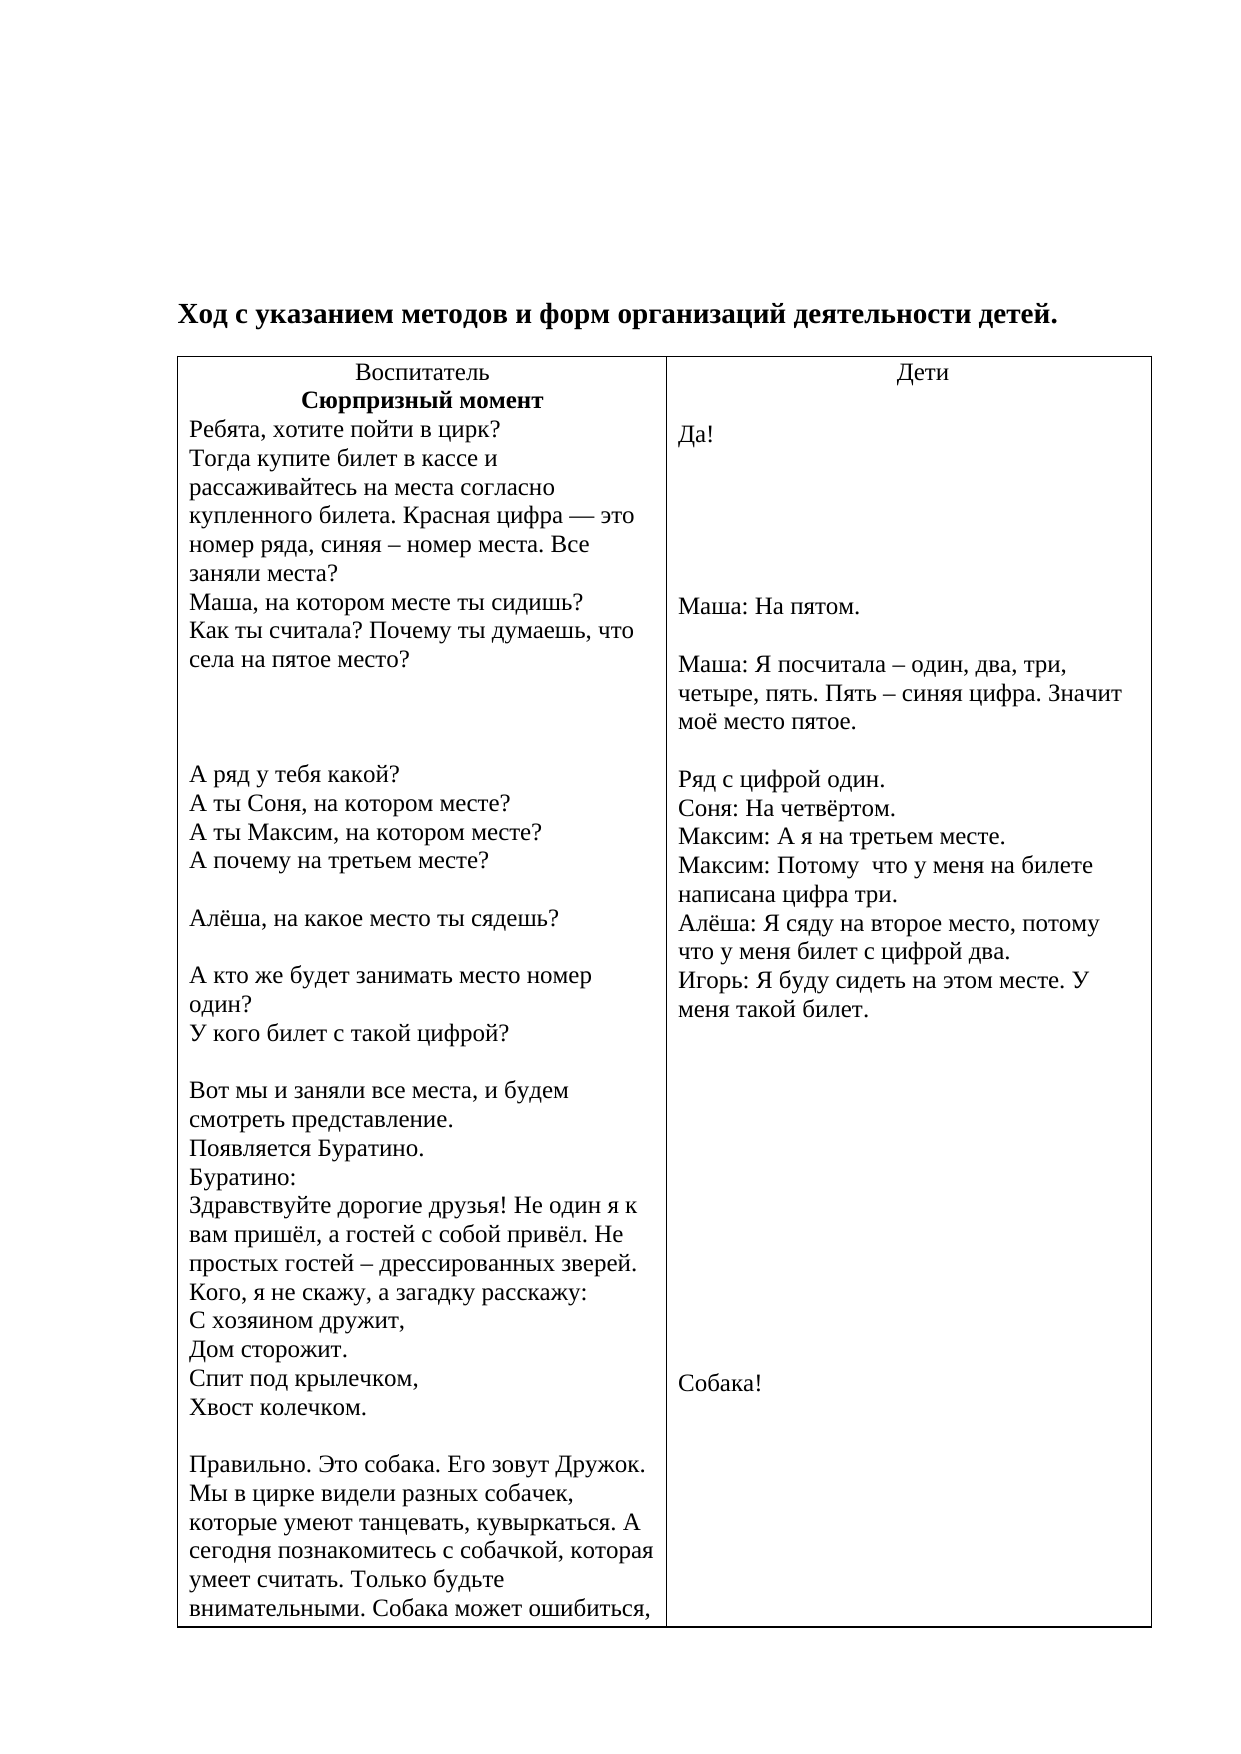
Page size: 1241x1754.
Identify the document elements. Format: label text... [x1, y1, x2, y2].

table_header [178, 357, 666, 1626]
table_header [667, 357, 1151, 1626]
text Ход с указанием методов и форм организаций деятельности детей. [177, 296, 1152, 330]
